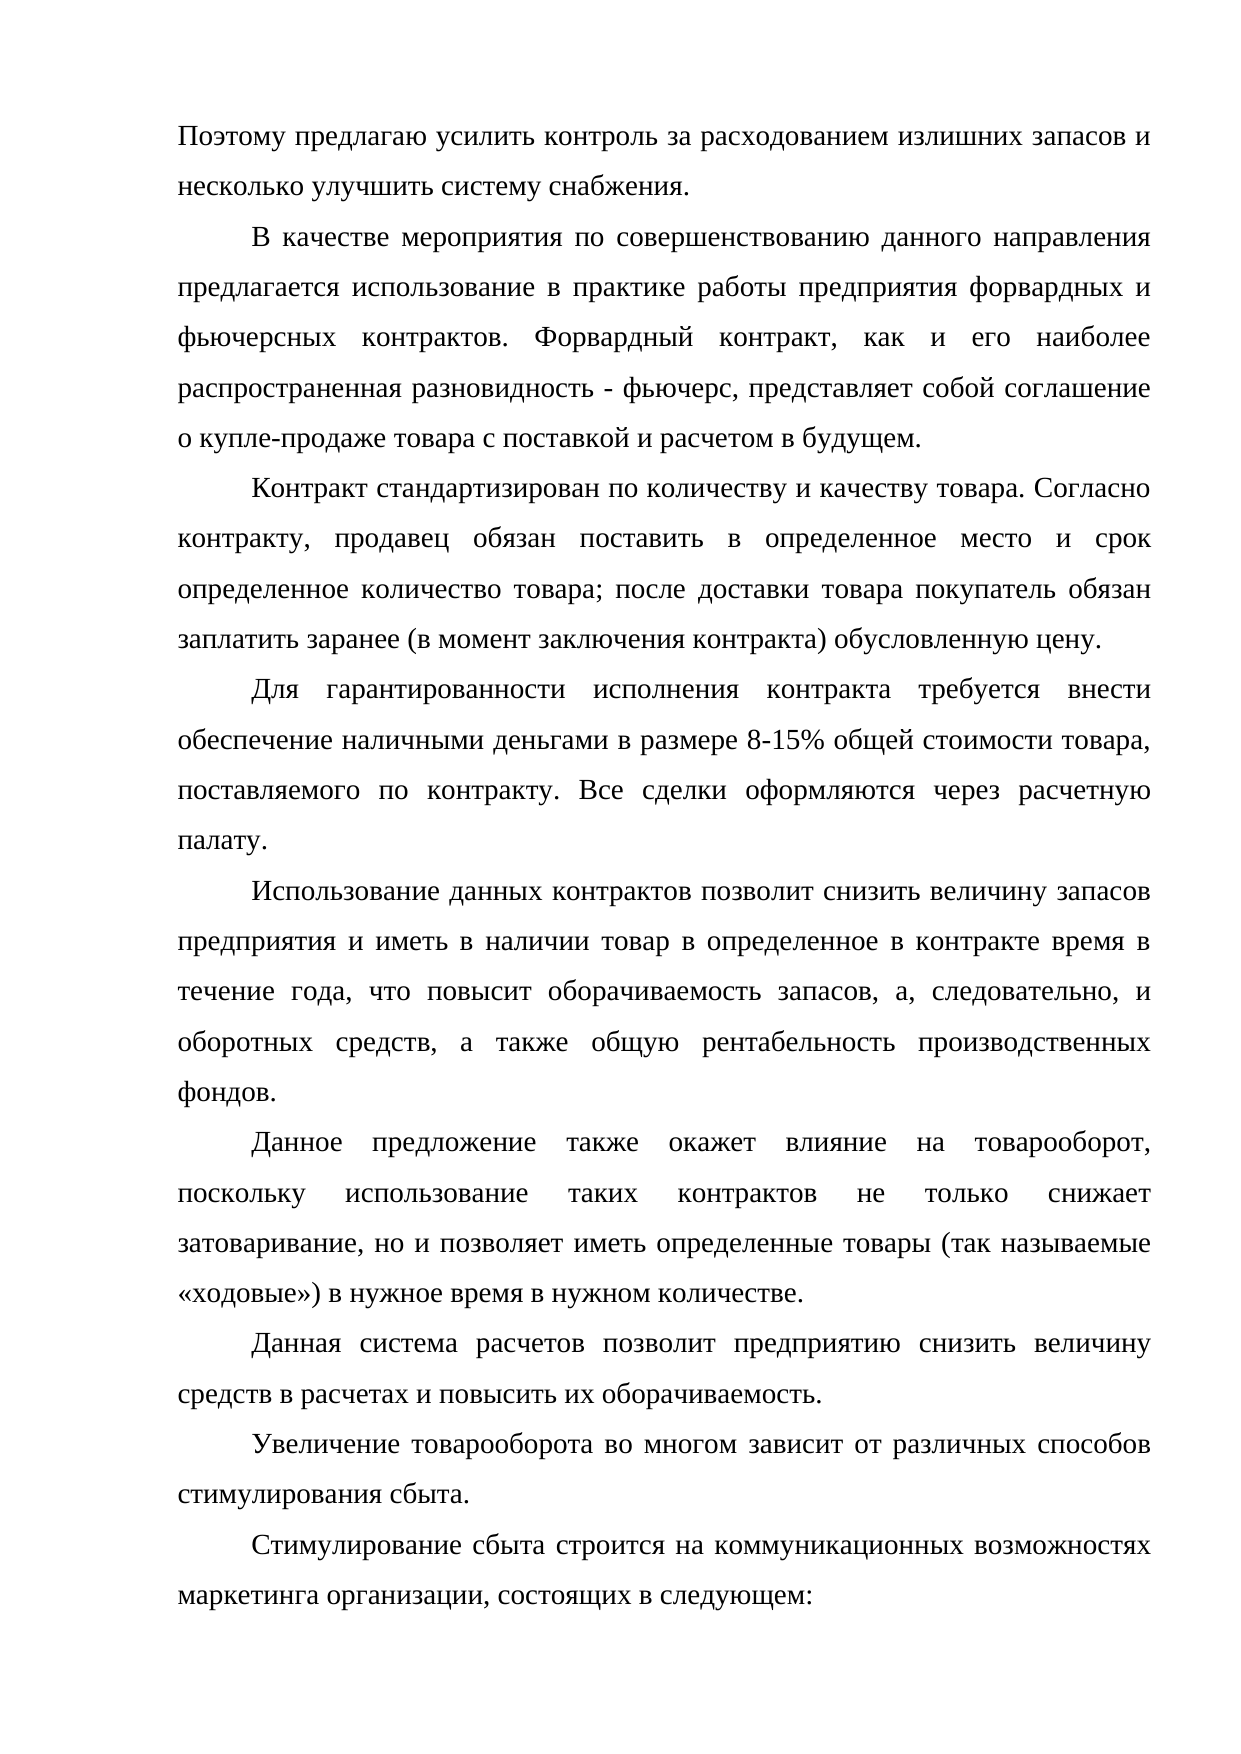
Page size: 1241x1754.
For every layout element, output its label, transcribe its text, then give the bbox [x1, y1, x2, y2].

text Контракт стандартизирован по количеству и качеству товара. Согласно контракту, продавец обязан поставить в определенное место и срок определенное количество товара; после доставки товара покупатель обязан заплатить заранее (в момент заключения контракта) обусловленную цену. [177, 470, 1152, 655]
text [177, 118, 1152, 202]
text Данное предложение также окажет влияние на товарооборот, поскольку использование таких контрактов не только снижает затоваривание, но и позволяет иметь определенные товары (так называемые «ходовые») в нужное время в нужном количестве. [177, 1124, 1152, 1309]
text В качестве мероприятия по совершенствованию данного направления предлагается использование в практике работы предприятия форвардных и фьючерсных контрактов. Форвардный контракт, как и его наиболее распространенная разновидность - фьючерс, представляет собой соглашение о купле-продаже товара с поставкой и расчетом в будущем. [177, 219, 1152, 453]
text Данная система расчетов позволит предприятию снизить величину средств в расчетах и повысить их оборачиваемость. [177, 1326, 1152, 1409]
text Использование данных контрактов позволит снизить величину запасов предприятия и иметь в наличии товар в определенное в контракте время в течение года, что повысит оборачиваемость запасов, а, следовательно, и оборотных средств, а также общую рентабельность производственных фондов. [177, 873, 1152, 1108]
text Стимулирование сбыта строится на коммуникационных возможностях маркетинга организации, состоящих в следующем: [177, 1527, 1152, 1611]
text Для гарантированности исполнения контракта требуется внести обеспечение наличными деньгами в размере 8-15% общей стоимости товара, поставляемого по контракту. Все сделки оформляются через расчетную палату. [177, 672, 1152, 856]
text Увеличение товарооборота во многом зависит от различных способов стимулирования сбыта. [177, 1426, 1152, 1510]
